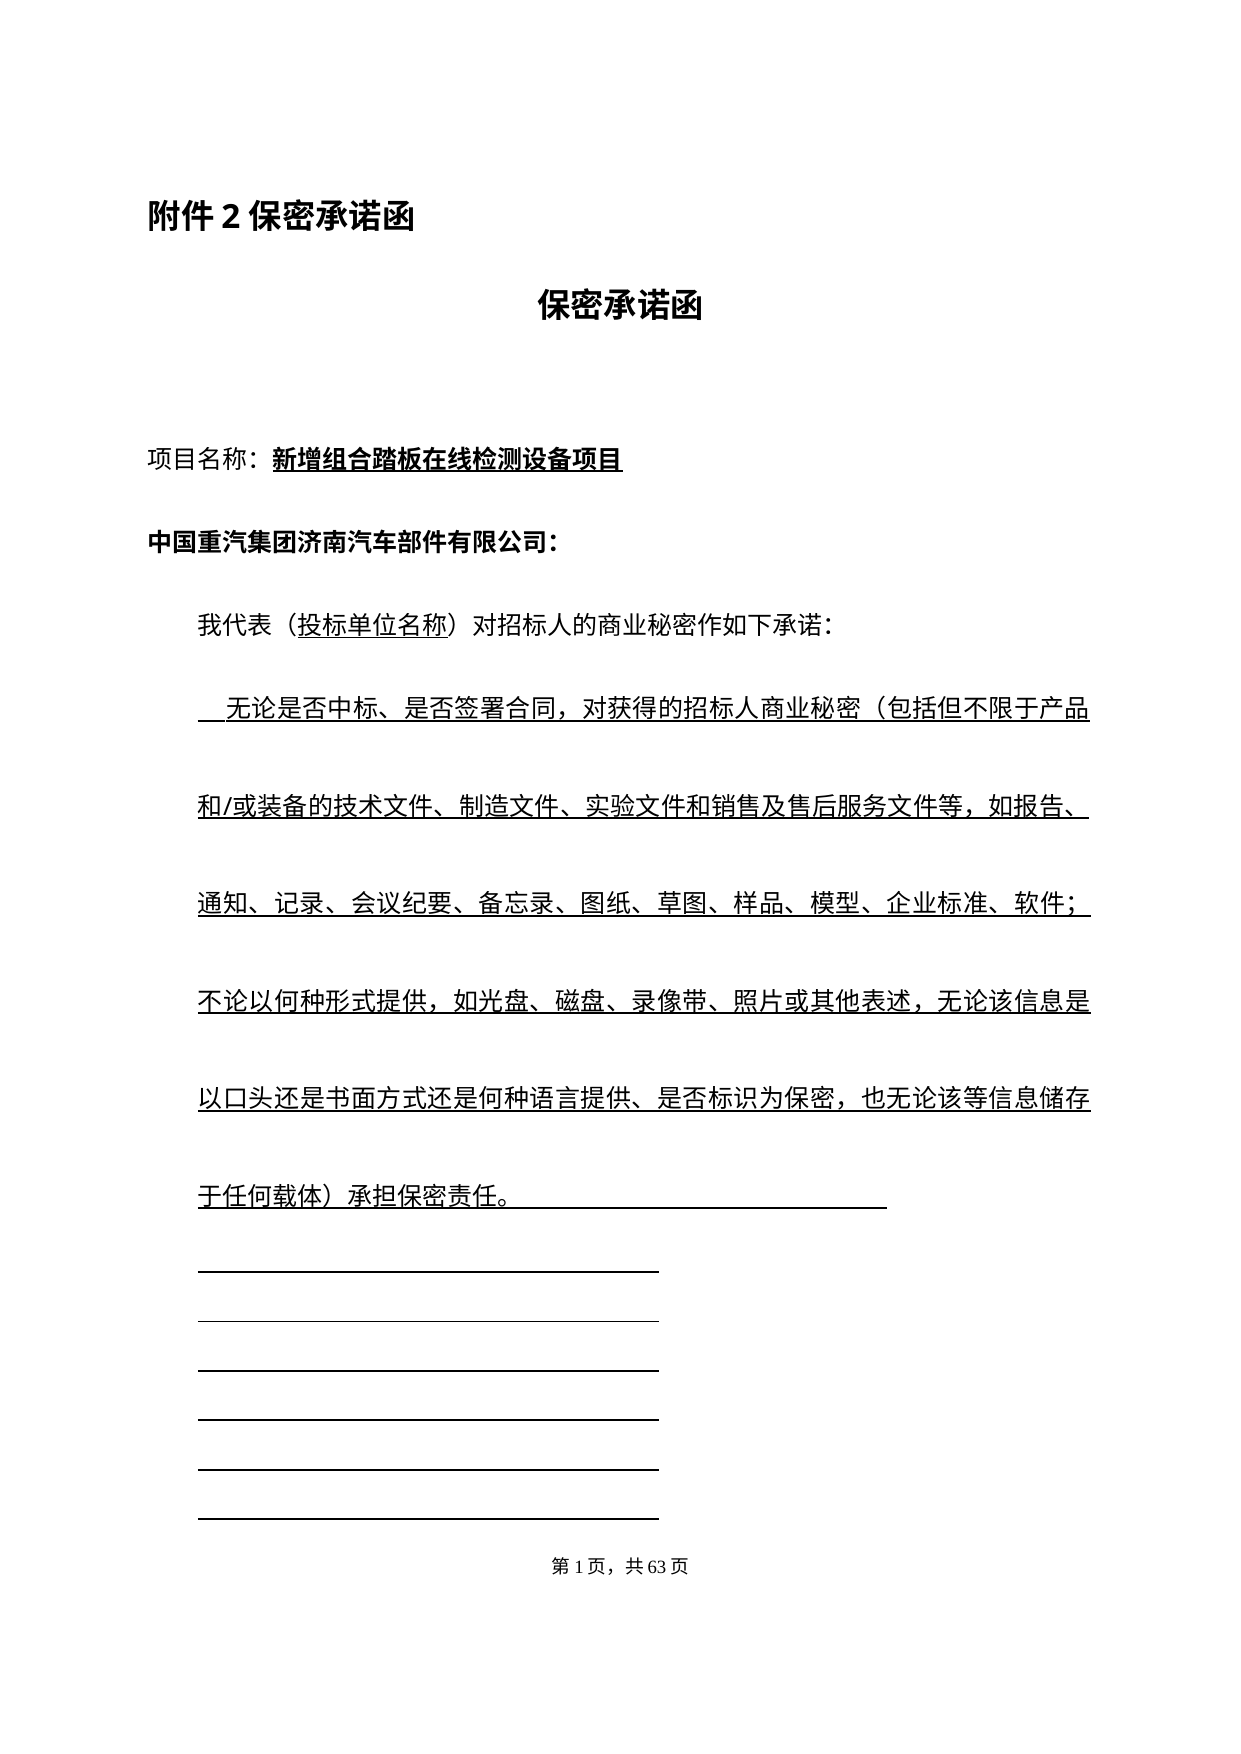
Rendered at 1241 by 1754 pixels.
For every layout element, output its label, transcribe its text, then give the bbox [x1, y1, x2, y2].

text 中国重汽集团济南汽车部件有限公司： [148, 508, 1092, 573]
text 无论是否中标、是否签署合同，对获得的招标人商业秘密（包括但不限于产品和/或装备的技术文件、制造文件、实验文件和销售及售后服务文件等，如报告、通知、记录、会议纪要、备忘录、图纸、草图、样品、模型、企业标准、软件；不论以何种形式提供，如光盘、磁盘、录像带、照片或其他表述，无论该信息是以口头还是书面方式还是何种语言提供、是否标识为保密，也无论该等信息储存于任何载体）承担保密责任。 [198, 674, 1092, 1227]
text 保密承诺函 [148, 271, 1092, 336]
list 附件2 保密承诺函 [148, 182, 1092, 247]
text 项目名称：新增组合踏板在线检测设备项目 [148, 425, 1092, 490]
text 我代表（投标单位名称）对招标人的商业秘密作如下承诺： [148, 591, 1092, 656]
